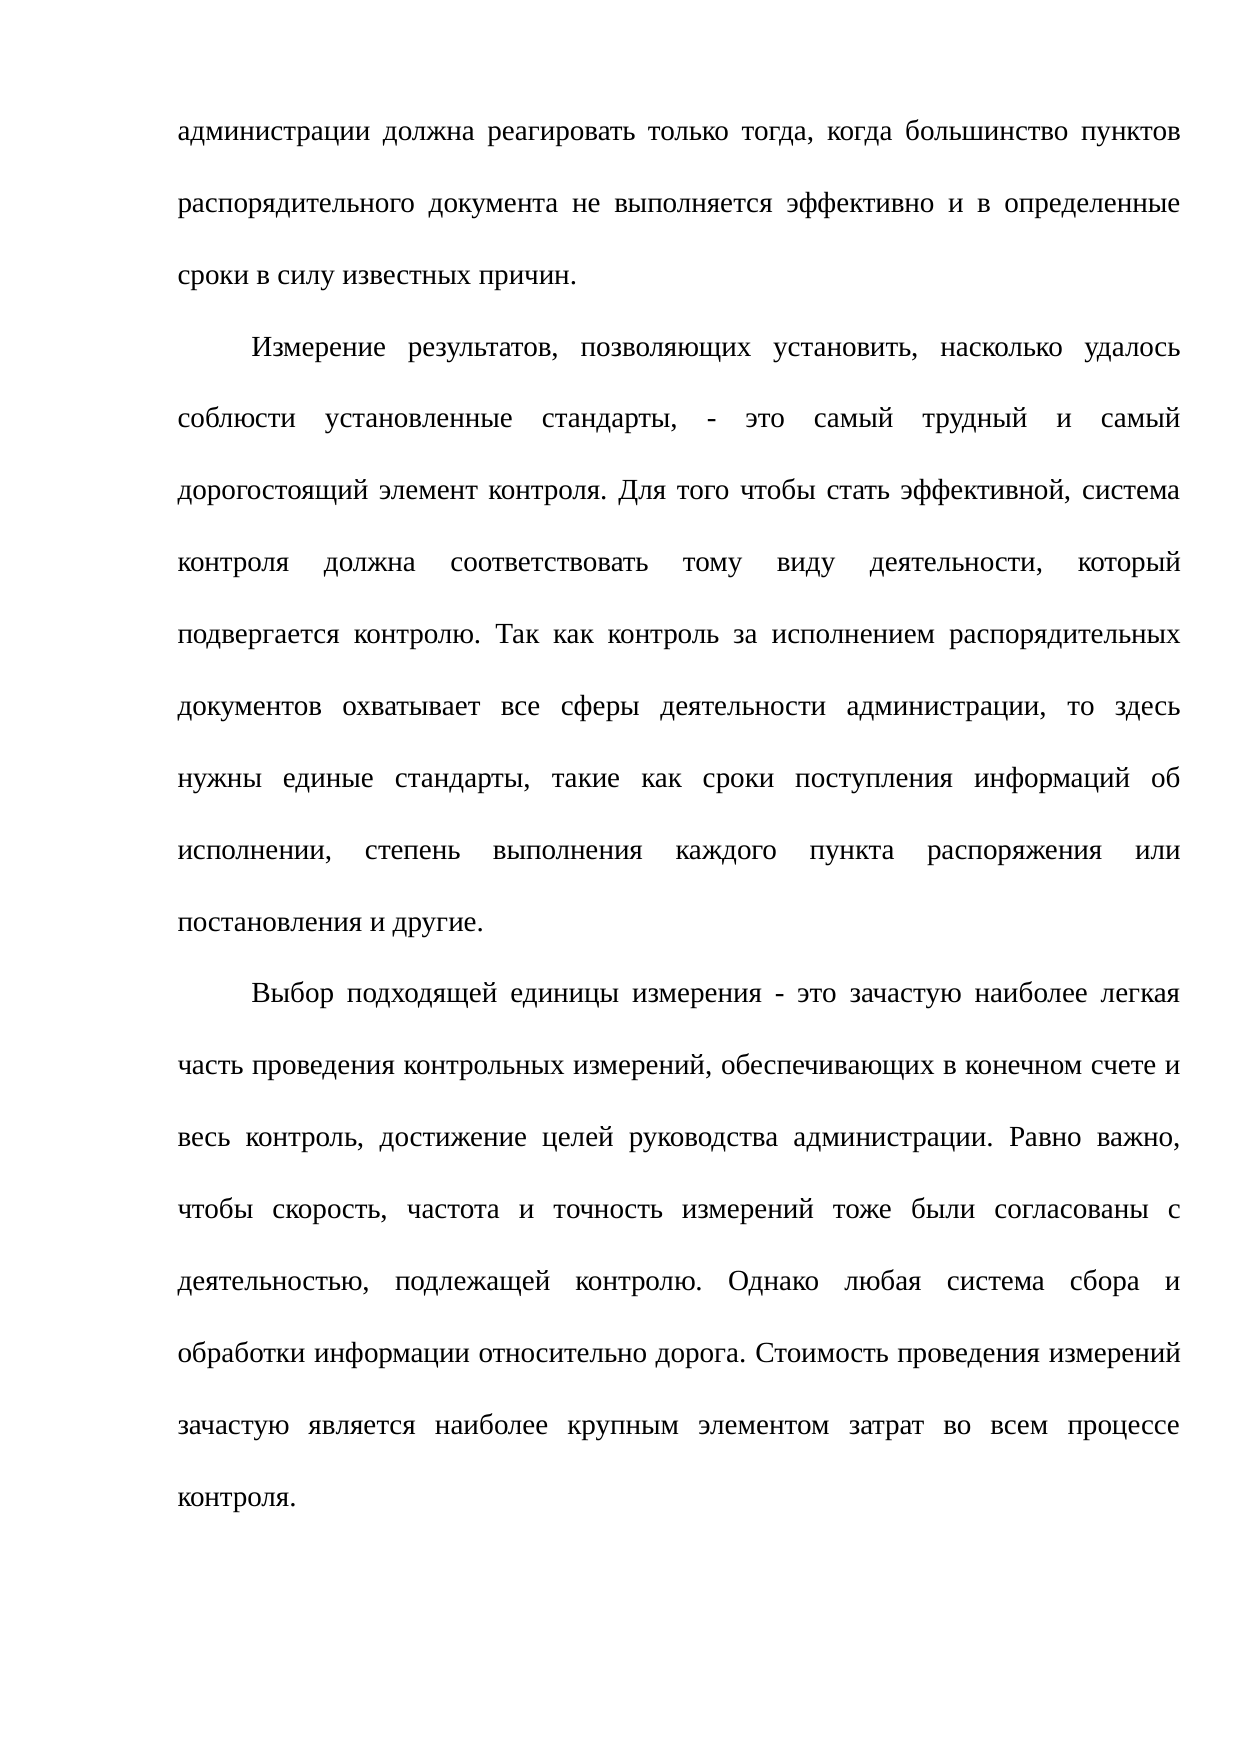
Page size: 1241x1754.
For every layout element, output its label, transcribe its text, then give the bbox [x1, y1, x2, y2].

text Измерение результатов, позволяющих установить, насколько удалось соблюсти установленные стандарты, - это самый трудный и самый дорогостоящий элемент контроля. Для того чтобы стать эффективной, система контроля должна соответствовать тому виду деятельности, который подвергается контролю. Так как контроль за исполнением распорядительных документов охватывает все сферы деятельности администрации, то здесь нужны единые стандарты, такие как сроки поступления информаций об исполнении, степень выполнения каждого пункта распоряжения или постановления и другие. [177, 315, 1181, 938]
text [177, 99, 1181, 291]
text Выбор подходящей единицы измерения - это зачастую наиболее легкая часть проведения контрольных измерений, обеспечивающих в конечном счете и весь контроль, достижение целей руководства администрации. Равно важно, чтобы скорость, частота и точность измерений тоже были согласованы с деятельностью, подлежащей контролю. Однако любая система сбора и обработки информации относительно дорога. Стоимость проведения измерений зачастую является наиболее крупным элементом затрат во всем процессе контроля. [177, 962, 1181, 1513]
